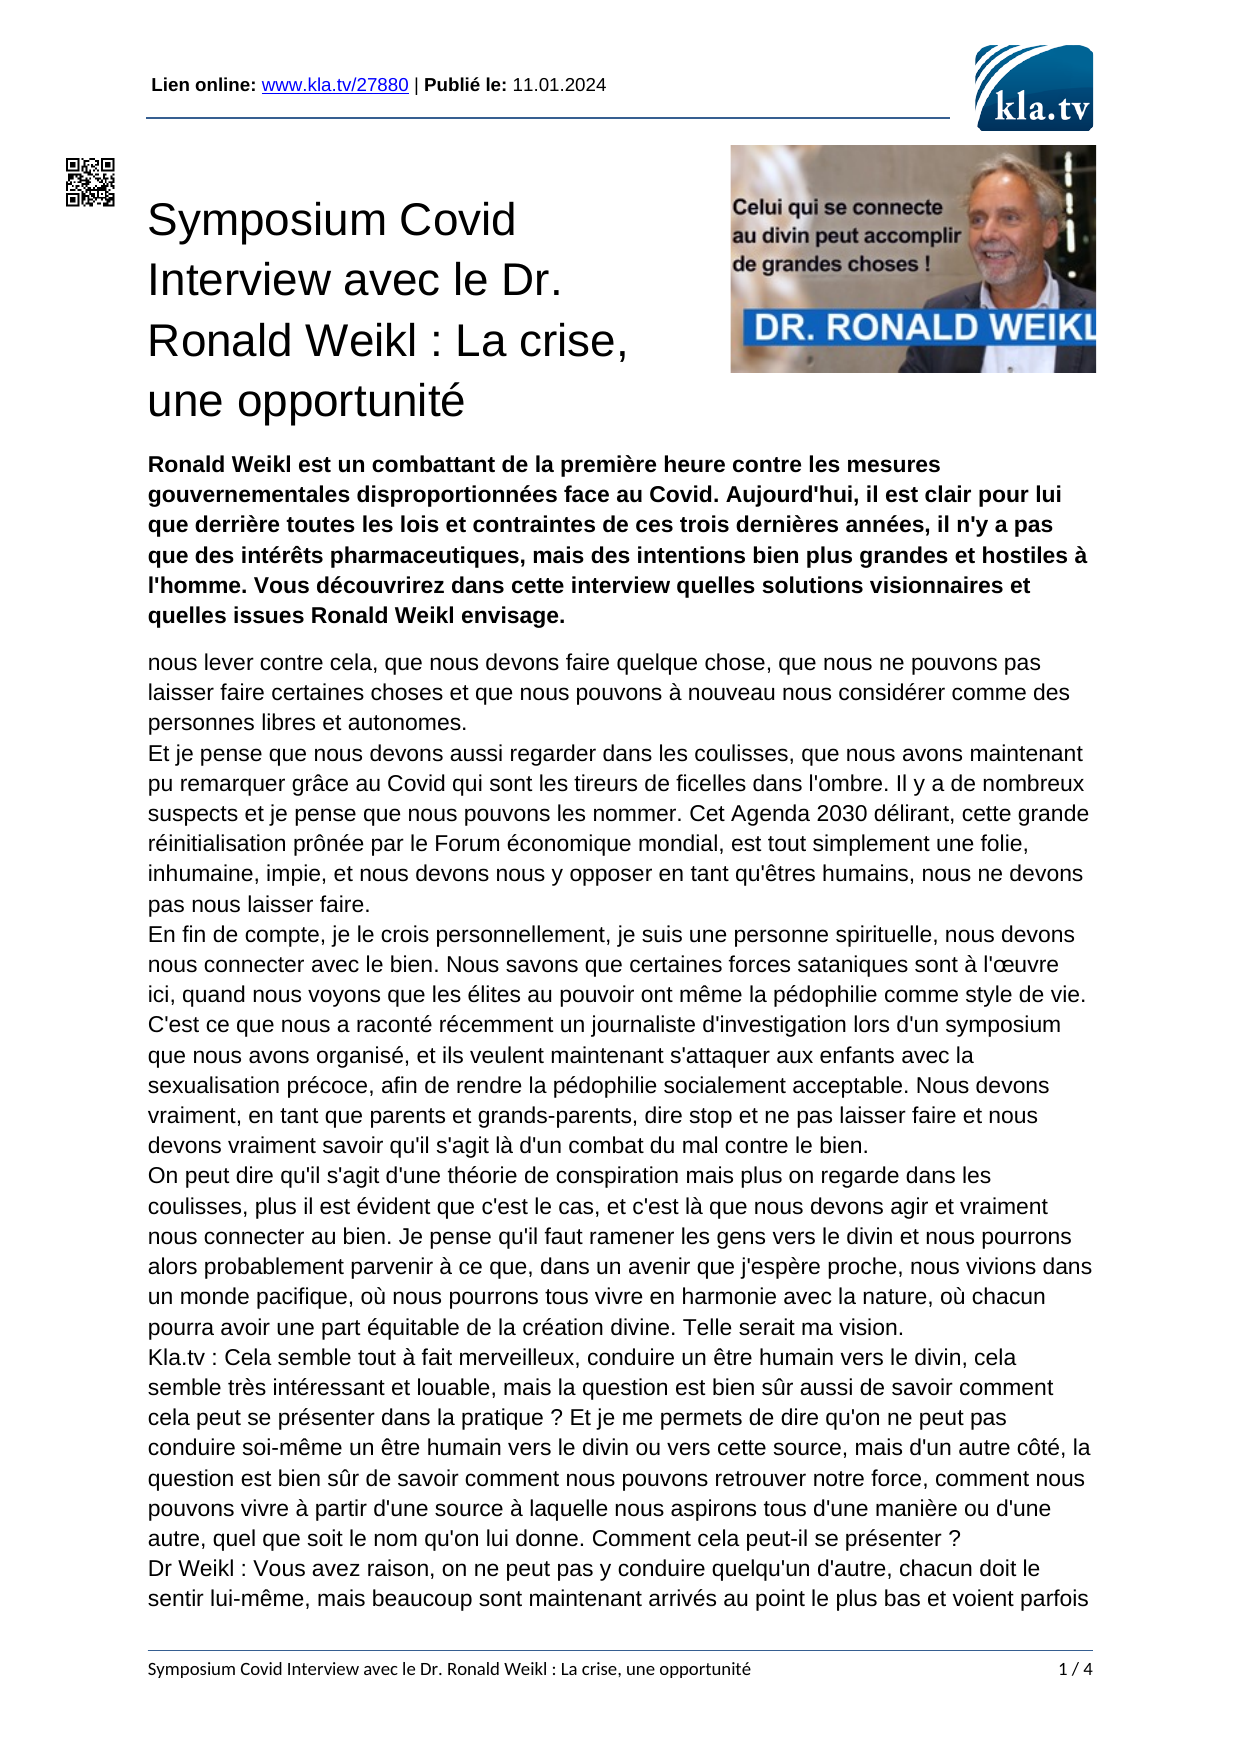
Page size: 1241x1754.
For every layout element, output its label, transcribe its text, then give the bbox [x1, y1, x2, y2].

text Symposium Covid Interview avec le Dr. Ronald Weikl : La crise, une opportunité [148, 192, 1093, 427]
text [148, 649, 1093, 1612]
text Ronald Weikl est un combattant de la première heure contre les mesures gouvernementales disproportionnées face au Covid. Aujourd'hui, il est clair pour lui que derrière toutes les lois et contraintes de ces trois dernières années, il n'y a pas que des intérêts pharmaceutiques, mais des intentions bien plus grandes et hostiles à l'homme. Vous découvrirez dans cette interview quelles solutions visionnaires et quelles issues Ronald Weikl envisage. [148, 451, 1093, 628]
